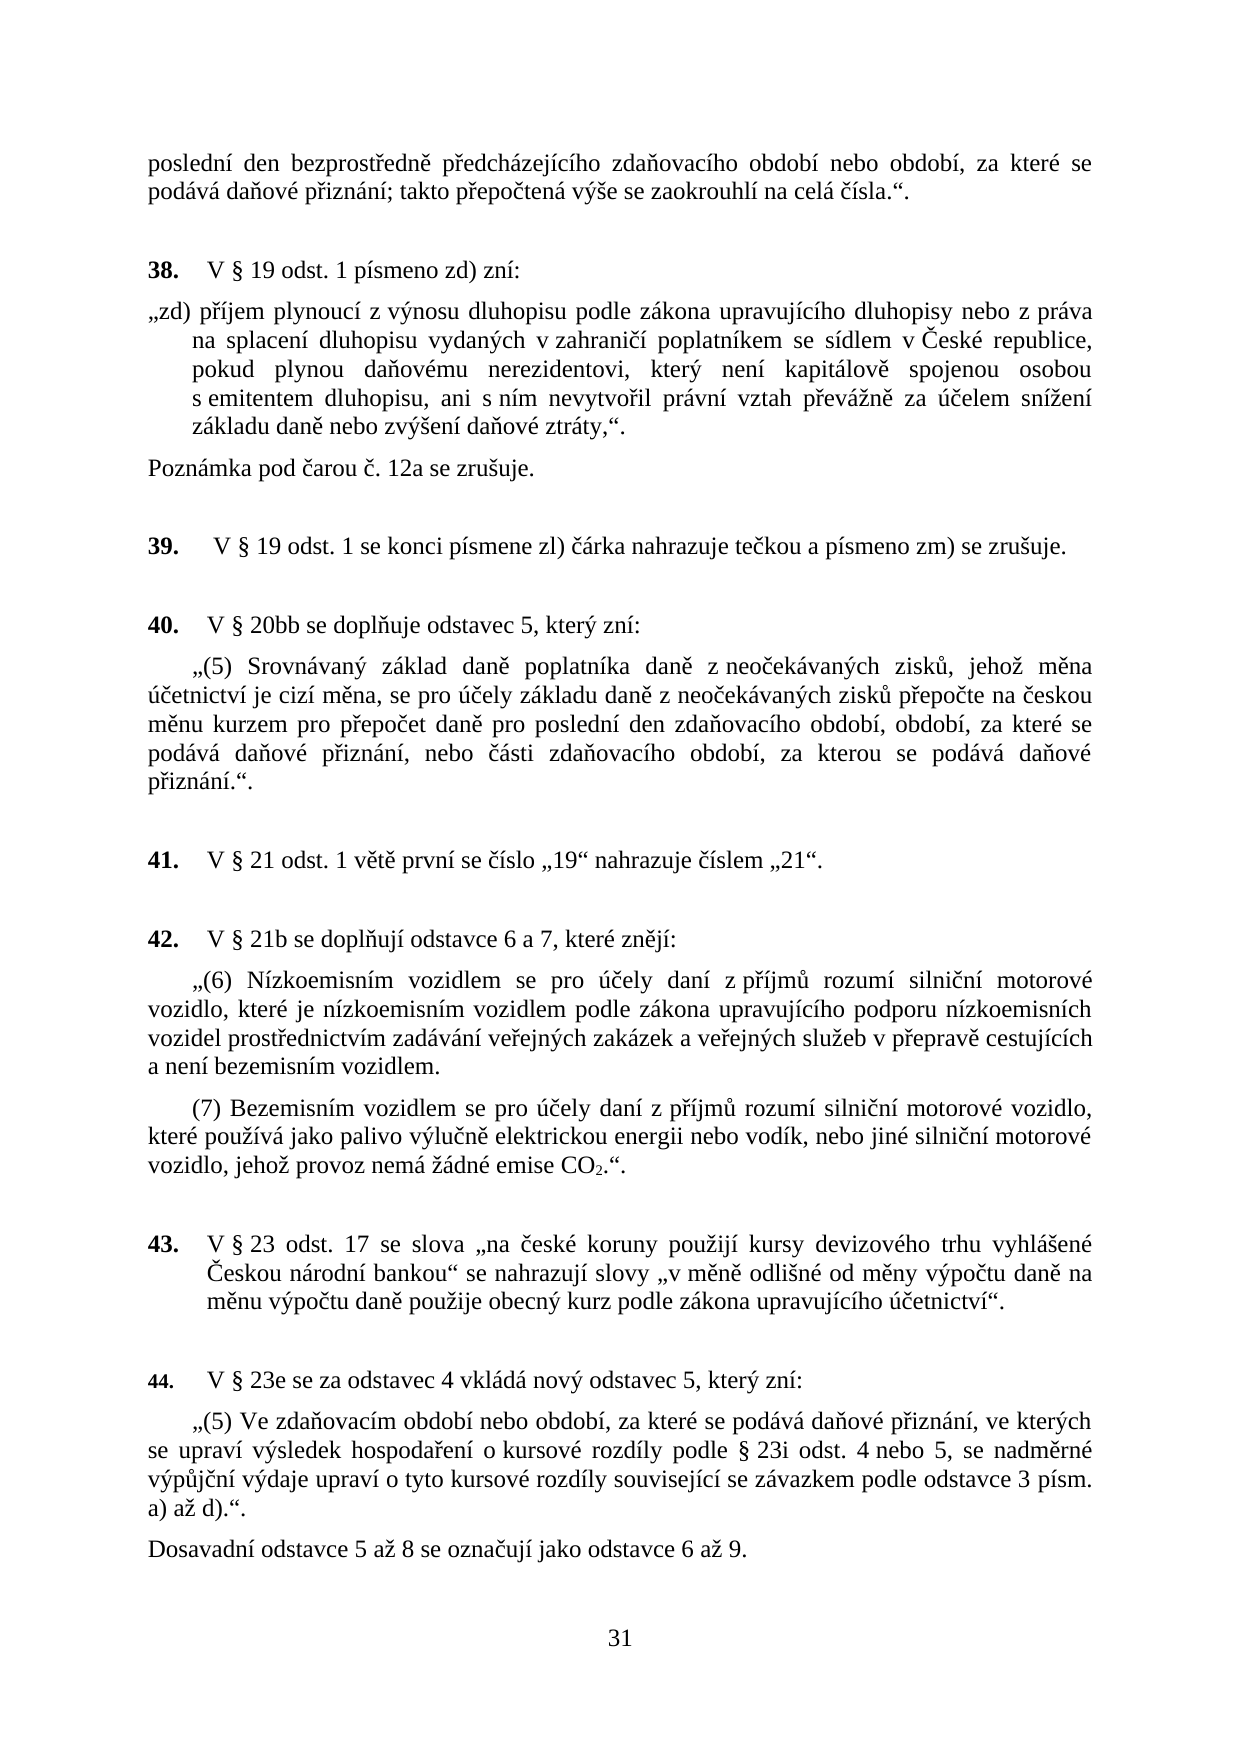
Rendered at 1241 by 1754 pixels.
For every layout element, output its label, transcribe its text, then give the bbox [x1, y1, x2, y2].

list V § 19 odst. 1 písmeno zd) zní: [148, 255, 1093, 284]
text Poznámka pod čarou č. 12a se zrušuje. [148, 453, 1093, 481]
list „(6) Nízkoemisním vozidlem se pro účely daní z příjmů rozumí silniční motorové vozidlo, které je nízkoemisním vozidlem podle zákona upravujícího podporu nízkoemisních vozidel prostřednictvím zadávání veřejných zakázek a veřejných služeb v přepravě cestujících a není bezemisním vozidlem. [148, 965, 1093, 1080]
list „(5) Srovnávaný základ daně poplatníka daně z neočekávaných zisků, jehož měna účetnictví je cizí měna, se pro účely základu daně z neočekávaných zisků přepočte na českou měnu kurzem pro přepočet daně pro poslední den zdaňovacího období, období, za které se podává daňové přiznání, nebo části zdaňovacího období, za kterou se podává daňové přiznání.“. [148, 651, 1093, 795]
list V § 21b se doplňují odstavce 6 a 7, které znějí: [148, 924, 1093, 953]
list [148, 148, 1093, 205]
text „zd) příjem plynoucí z výnosu dluhopisu podle zákona upravujícího dluhopisy nebo z práva na splacení dluhopisu vydaných v zahraničí poplatníkem se sídlem v České republice, pokud plynou daňovému nerezidentovi, který není kapitálově spojenou osobou s emitentem dluhopisu, ani s ním nevytvořil právní vztah převážně za účelem snížení základu daně nebo zvýšení daňové ztráty,“. [148, 296, 1093, 440]
text Dosavadní odstavce 5 až 8 se označují jako odstavce 6 až 9. [148, 1534, 1093, 1563]
list „(5) Ve zdaňovacím období nebo období, za které se podává daňové přiznání, ve kterých se upraví výsledek hospodaření o kursové rozdíly podle § 23i odst. 4 nebo 5, se nadměrné výpůjční výdaje upraví o tyto kursové rozdíly související se závazkem podle odstavce 3 písm. a) až d).“. [148, 1406, 1093, 1521]
list V § 21 odst. 1 větě první se číslo „19“ nahrazuje číslem „21“. [148, 845, 1093, 874]
list V § 23e se za odstavec 4 vkládá nový odstavec 5, který zní: [148, 1365, 1093, 1394]
list V § 23 odst. 17 se slova „na české koruny použijí kursy devizového trhu vyhlášené Českou národní bankou“ se nahrazují slovy „v měně odlišné od měny výpočtu daně na měnu výpočtu daně použije obecný kurz podle zákona upravujícího účetnictví“. [148, 1229, 1093, 1315]
list (7) Bezemisním vozidlem se pro účely daní z příjmů rozumí silniční motorové vozidlo, které používá jako palivo výlučně elektrickou energii nebo vodík, nebo jiné silniční motorové vozidlo, jehož provoz nemá žádné emise CO2.“. [148, 1093, 1093, 1179]
list V § 20bb se doplňuje odstavec 5, který zní: [148, 610, 1093, 639]
list V § 19 odst. 1 se konci písmene zl) čárka nahrazuje tečkou a písmeno zm) se zrušuje. [148, 531, 1093, 560]
